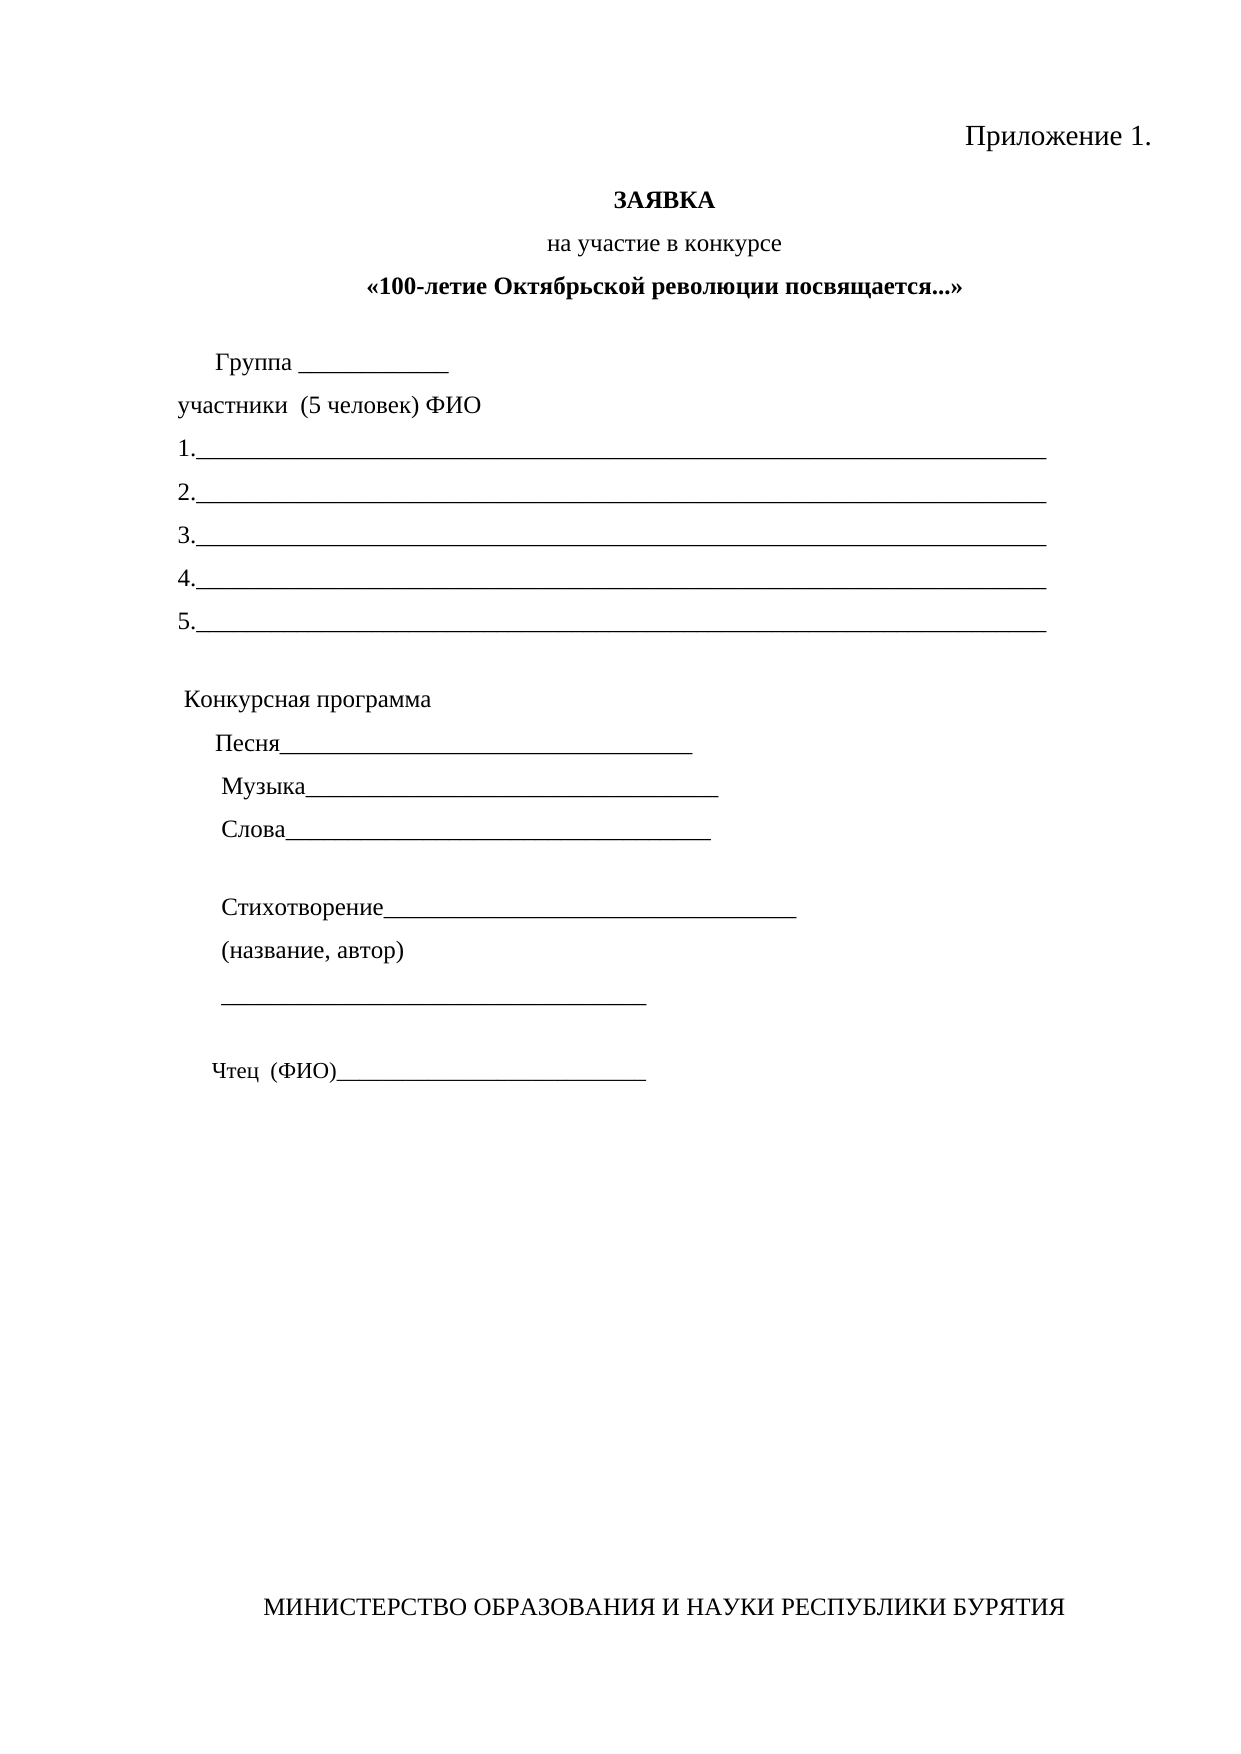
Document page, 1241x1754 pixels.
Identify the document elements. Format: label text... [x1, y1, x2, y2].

text участники (5 человек) ФИО [177, 390, 1152, 419]
text Чтец (ФИО)___________________________ [177, 1057, 1152, 1084]
text Группа ____________ [177, 347, 1152, 376]
text МИНИСТЕРСТВО ОБРАЗОВАНИЯ И НАУКИ РЕСПУБЛИКИ БУРЯТИЯ [177, 1592, 1152, 1621]
text 1.____________________________________________________________________ [177, 433, 1152, 462]
text __________________________________ [177, 979, 1152, 1007]
text Стихотворение_________________________________ [177, 892, 1152, 921]
text «100-летие Октябрьской революции посвящается...» [177, 271, 1152, 336]
text 5.____________________________________________________________________ [177, 606, 1152, 635]
text ЗАЯВКА [177, 185, 1152, 214]
text 4.____________________________________________________________________ [177, 563, 1152, 592]
text Конкурсная программа [177, 684, 1152, 713]
text Слова__________________________________ [177, 814, 1152, 843]
text (название, автор) [177, 936, 1152, 964]
text Приложение 1. [177, 118, 1152, 152]
text Песня_________________________________ [177, 728, 1152, 756]
text Музыка_________________________________ [177, 771, 1152, 799]
text 2.____________________________________________________________________ [177, 477, 1152, 505]
text 3.____________________________________________________________________ [177, 520, 1152, 548]
text на участие в конкурсе [177, 228, 1152, 257]
